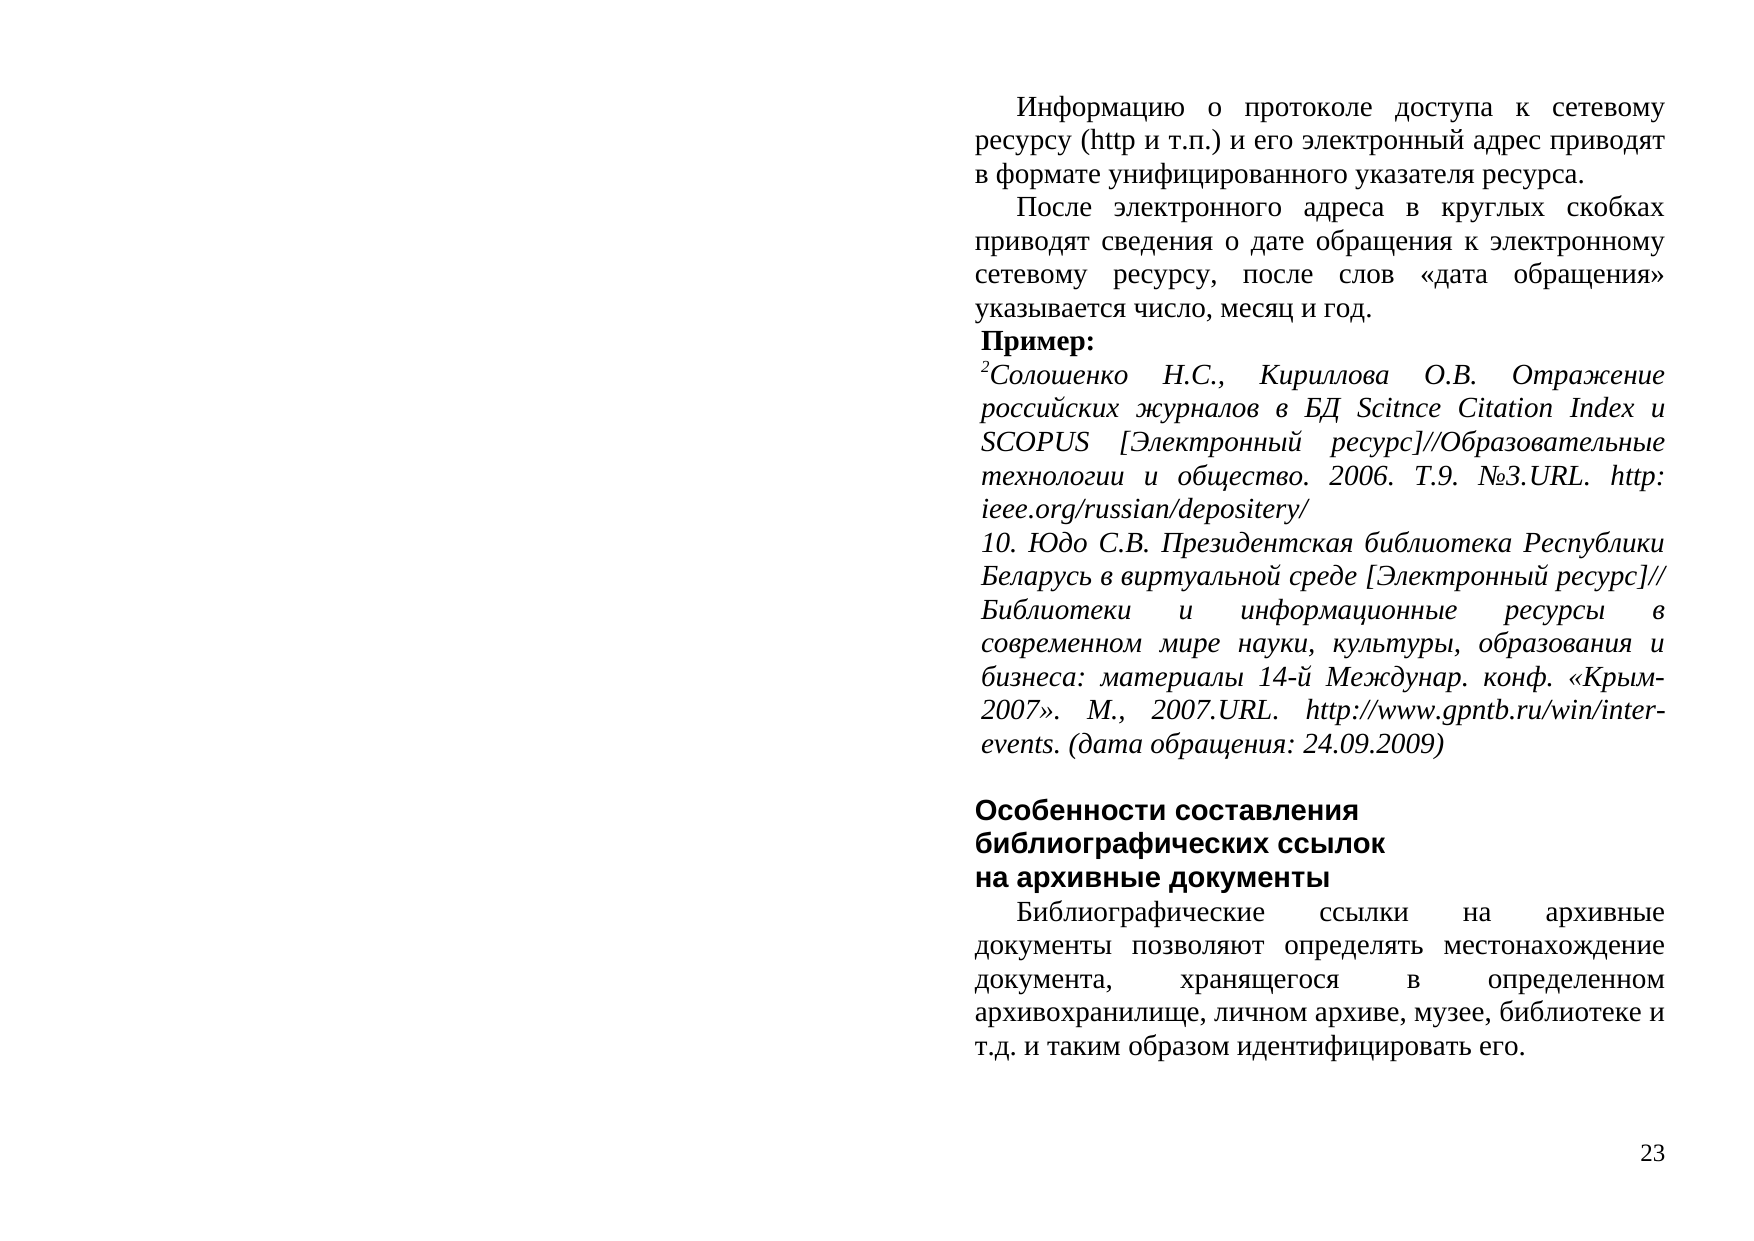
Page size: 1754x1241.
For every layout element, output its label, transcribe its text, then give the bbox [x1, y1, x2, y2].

text Пример: [981, 323, 1665, 357]
text Информацию о протоколе доступа к сетевому ресурсу (http и т.п.) и его электронный адрес приводят в формате унифицированного указателя ресурса. [974, 89, 1665, 189]
text После электронного адреса в круглых скобках приводят сведения о дате обращения к электронному сетевому ресурсу, после слов «дата обращения» указывается число, месяц и год. [974, 189, 1665, 323]
subtitle на архивные документы [974, 860, 1665, 894]
subtitle Особенности составления [974, 793, 1665, 827]
text 2Солошенко Н.С., Кириллова О.В. Отражение российских журналов в БД Scitnce Citation Index и SCOPUS [Электронный ресурс]//Образовательные технологии и общество. 2006. Т.9. №3.URL. http: ieee.org/russian/depositery/ [981, 357, 1665, 525]
subtitle библиографических ссылок [974, 827, 1665, 860]
text Библиографические ссылки на архивные документы позволяют определять местонахождение документа, хранящегося в определенном архивохранилище, личном архиве, музее, библиотеке и т.д. и таким образом идентифицировать его. [974, 894, 1665, 1061]
text 10. Юдо С.В. Президентская библиотека Республики Беларусь в виртуальной среде [Электронный ресурс]// Библиотеки и информационные ресурсы в современном мире науки, культуры, образования и бизнеса: материалы 14-й Междунар. конф. «Крым-2007». М., 2007.URL. http://www.gpntb.ru/win/inter-events. (дата обращения: 24.09.2009) [981, 525, 1665, 759]
